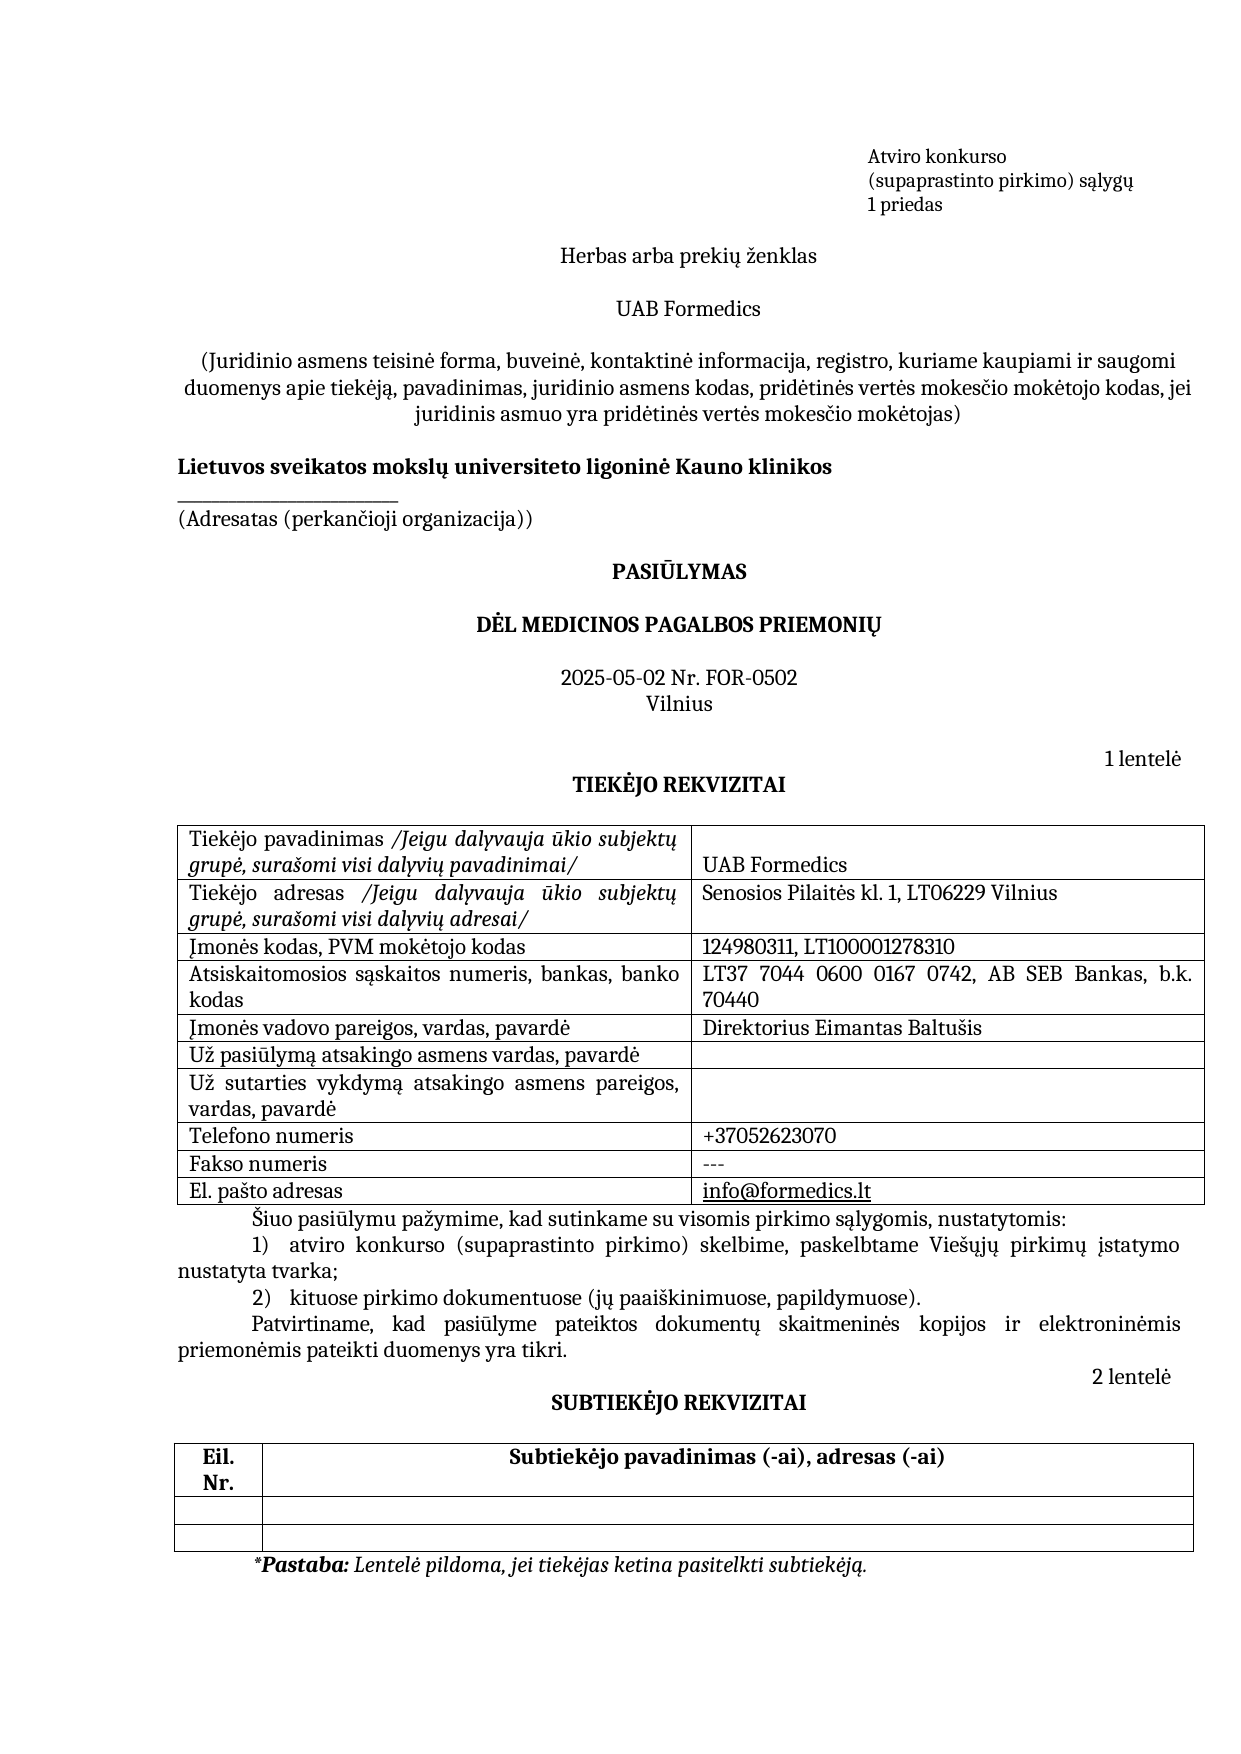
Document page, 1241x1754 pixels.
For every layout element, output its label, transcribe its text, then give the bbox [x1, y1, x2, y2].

table_cell Tiekėjo adresas /Jeigu dalyvauja ūkio subjektų grupė, surašomi visi dalyvių adresai/ [178, 880, 691, 932]
text Šiuo pasiūlymu pažymime, kad sutinkame su visomis pirkimo sąlygomis, nustatytomis: [177, 1205, 1181, 1232]
table_cell [692, 1069, 1204, 1122]
text Lietuvos sveikatos mokslų universiteto ligoninė Kauno klinikos [177, 453, 1181, 480]
table_cell Įmonės vadovo pareigos, vardas, pavardė [178, 1015, 691, 1041]
list atviro konkurso (supaprastinto pirkimo) skelbime, paskelbtame Viešųjų pirkimų įstatymo nustatyta tvarka; [177, 1232, 1181, 1284]
table_cell [175, 1525, 262, 1551]
text (Juridinio asmens teisinė forma, buveinė, kontaktinė informacija, registro, kuriame kaupiami ir saugomi duomenys apie tiekėją, pavadinimas, juridinio asmens kodas, pridėtinės vertės mokesčio mokėtojo kodas, jei juridinis asmuo yra pridėtinės vertės mokesčio mokėtojas) [177, 348, 1200, 427]
table_cell [263, 1497, 1193, 1524]
text *Pastaba: Lentelė pildoma, jei tiekėjas ketina pasitelkti subtiekėją. [177, 1552, 1181, 1578]
table_cell Už pasiūlymą atsakingo asmens vardas, pavardė [178, 1042, 691, 1068]
table_cell Už sutarties vykdymą atsakingo asmens pareigos, vardas, pavardė [178, 1069, 691, 1122]
text __________________________ [177, 480, 1181, 506]
text DĖL MEDICINOS PAGALBOS PRIEMONIŲ [177, 612, 1181, 638]
table_cell [175, 1497, 262, 1524]
text PASIŪLYMAS [177, 559, 1181, 585]
text 1 lentelė [177, 717, 1181, 772]
text (Adresatas (perkančioji organizacija)) [177, 506, 1181, 533]
table_cell info@formedics.lt [692, 1178, 1204, 1204]
text TIEKĖJO REKVIZITAI [177, 772, 1181, 798]
text UAB Formedics [177, 295, 1200, 322]
list kituose pirkimo dokumentuose (jų paaiškinimuose, papildymuose). [177, 1284, 1181, 1311]
text Herbas arba prekių ženklas [177, 243, 1200, 269]
table_header Eil. Nr. [175, 1444, 262, 1496]
table_cell +37052623070 [692, 1123, 1204, 1149]
table_cell Įmonės kodas, PVM mokėtojo kodas [178, 934, 691, 960]
table_header UAB Formedics [692, 826, 1204, 879]
table_cell Senosios Pilaitės kl. 1, LT06229 Vilnius [692, 880, 1204, 932]
table_cell 124980311, LT100001278310 [692, 934, 1204, 960]
text SUBTIEKĖJO REKVIZITAI [177, 1390, 1181, 1416]
table_cell Telefono numeris [178, 1123, 691, 1149]
table_cell --- [692, 1151, 1204, 1177]
text 2 lentelė [1077, 1363, 1181, 1390]
text Vilnius [177, 691, 1181, 717]
table_cell 1 priedas [856, 193, 1188, 216]
table_cell Atsiskaitomosios sąskaitos numeris, bankas, banko kodas [178, 961, 691, 1013]
table_cell LT37 7044 0600 0167 0742, AB SEB Bankas, b.k. 70440 [692, 961, 1204, 1013]
table_cell Direktorius Eimantas Baltušis [692, 1015, 1204, 1041]
text Patvirtiname, kad pasiūlyme pateiktos dokumentų skaitmeninės kopijos ir elektroninėmis priemonėmis pateikti duomenys yra tikri. [177, 1311, 1181, 1363]
table_cell El. pašto adresas [178, 1178, 691, 1204]
table_cell [692, 1042, 1204, 1068]
table_header Tiekėjo pavadinimas /Jeigu dalyvauja ūkio subjektų grupė, surašomi visi dalyvių pavadinimai/ [178, 826, 691, 879]
table_cell Fakso numeris [178, 1151, 691, 1177]
table_header Subtiekėjo pavadinimas (-ai), adresas (-ai) [263, 1444, 1193, 1496]
text 2025-05-02 Nr. FOR-0502 [177, 664, 1181, 691]
table_cell [263, 1525, 1193, 1551]
table_header Atviro konkurso (supaprastinto pirkimo) sąlygų [856, 145, 1188, 192]
